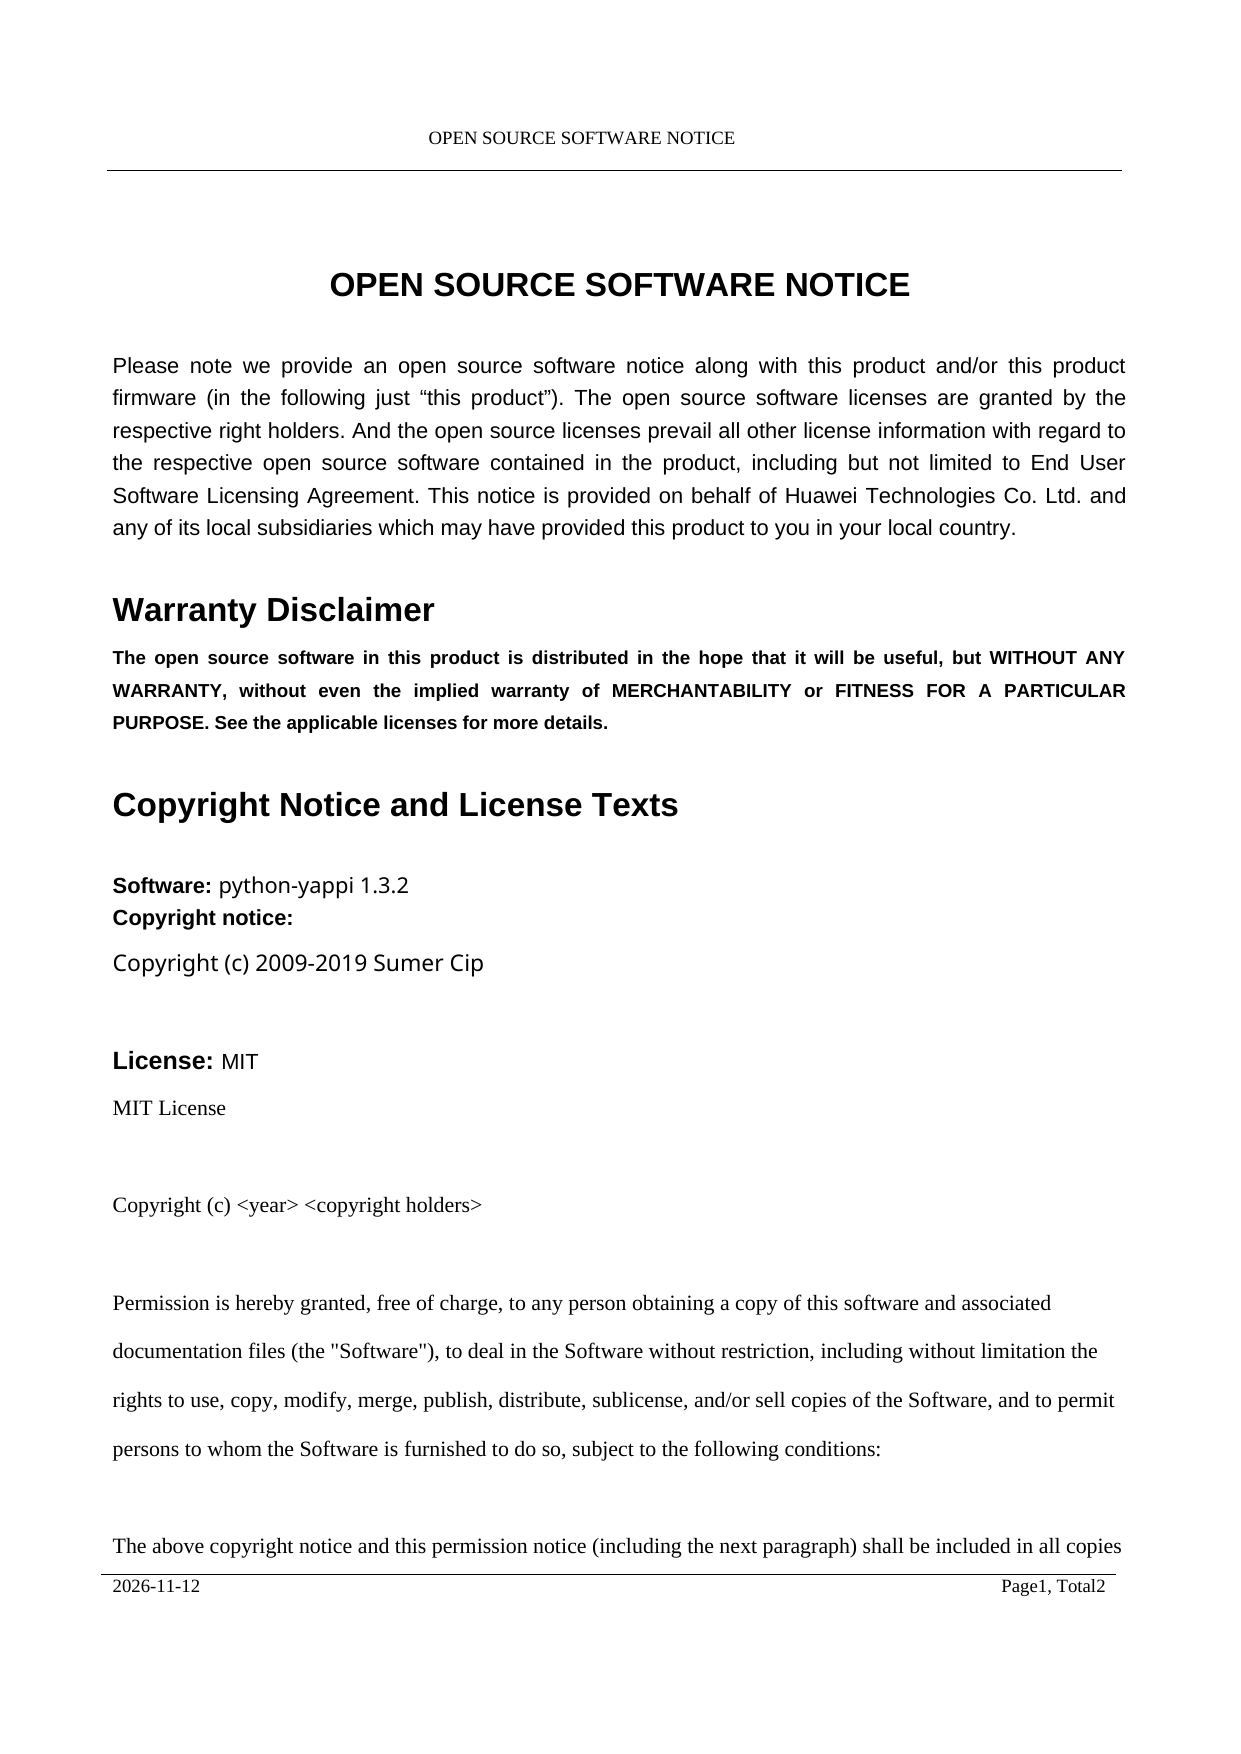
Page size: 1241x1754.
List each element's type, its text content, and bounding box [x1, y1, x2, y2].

text Copyright (c) 2009-2019 Sumer Cip [112, 947, 1128, 1028]
text OPEN SOURCE SOFTWARE NOTICE [112, 251, 1128, 316]
text License: MIT [112, 1044, 1128, 1077]
text Copyright notice: [112, 901, 1128, 934]
text Please note we provide an open source software notice along with this product and/or this product firmware (in the following just “this product”). The open source software licenses are granted by the respective right holders. And the open source licenses prevail all other license information with regard to the respective open source software contained in the product, including but not limited to End User Software Licensing Agreement. This notice is provided on behalf of Huawei Technologies Co. Ltd. and any of its local subsidiaries which may have provided this product to you in your local country. [112, 349, 1128, 544]
text Warranty Disclaimer [112, 576, 1128, 641]
text Software: python-yappi 1.3.2 [112, 869, 1128, 901]
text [112, 1091, 1128, 1562]
text The open source software in this product is distributed in the hope that it will be useful, but WITHOUT ANY WARRANTY, without even the implied warranty of MERCHANTABILITY or FITNESS FOR A PARTICULAR PURPOSE. See the applicable licenses for more details. [112, 641, 1128, 739]
text Copyright Notice and License Texts [112, 771, 1128, 836]
